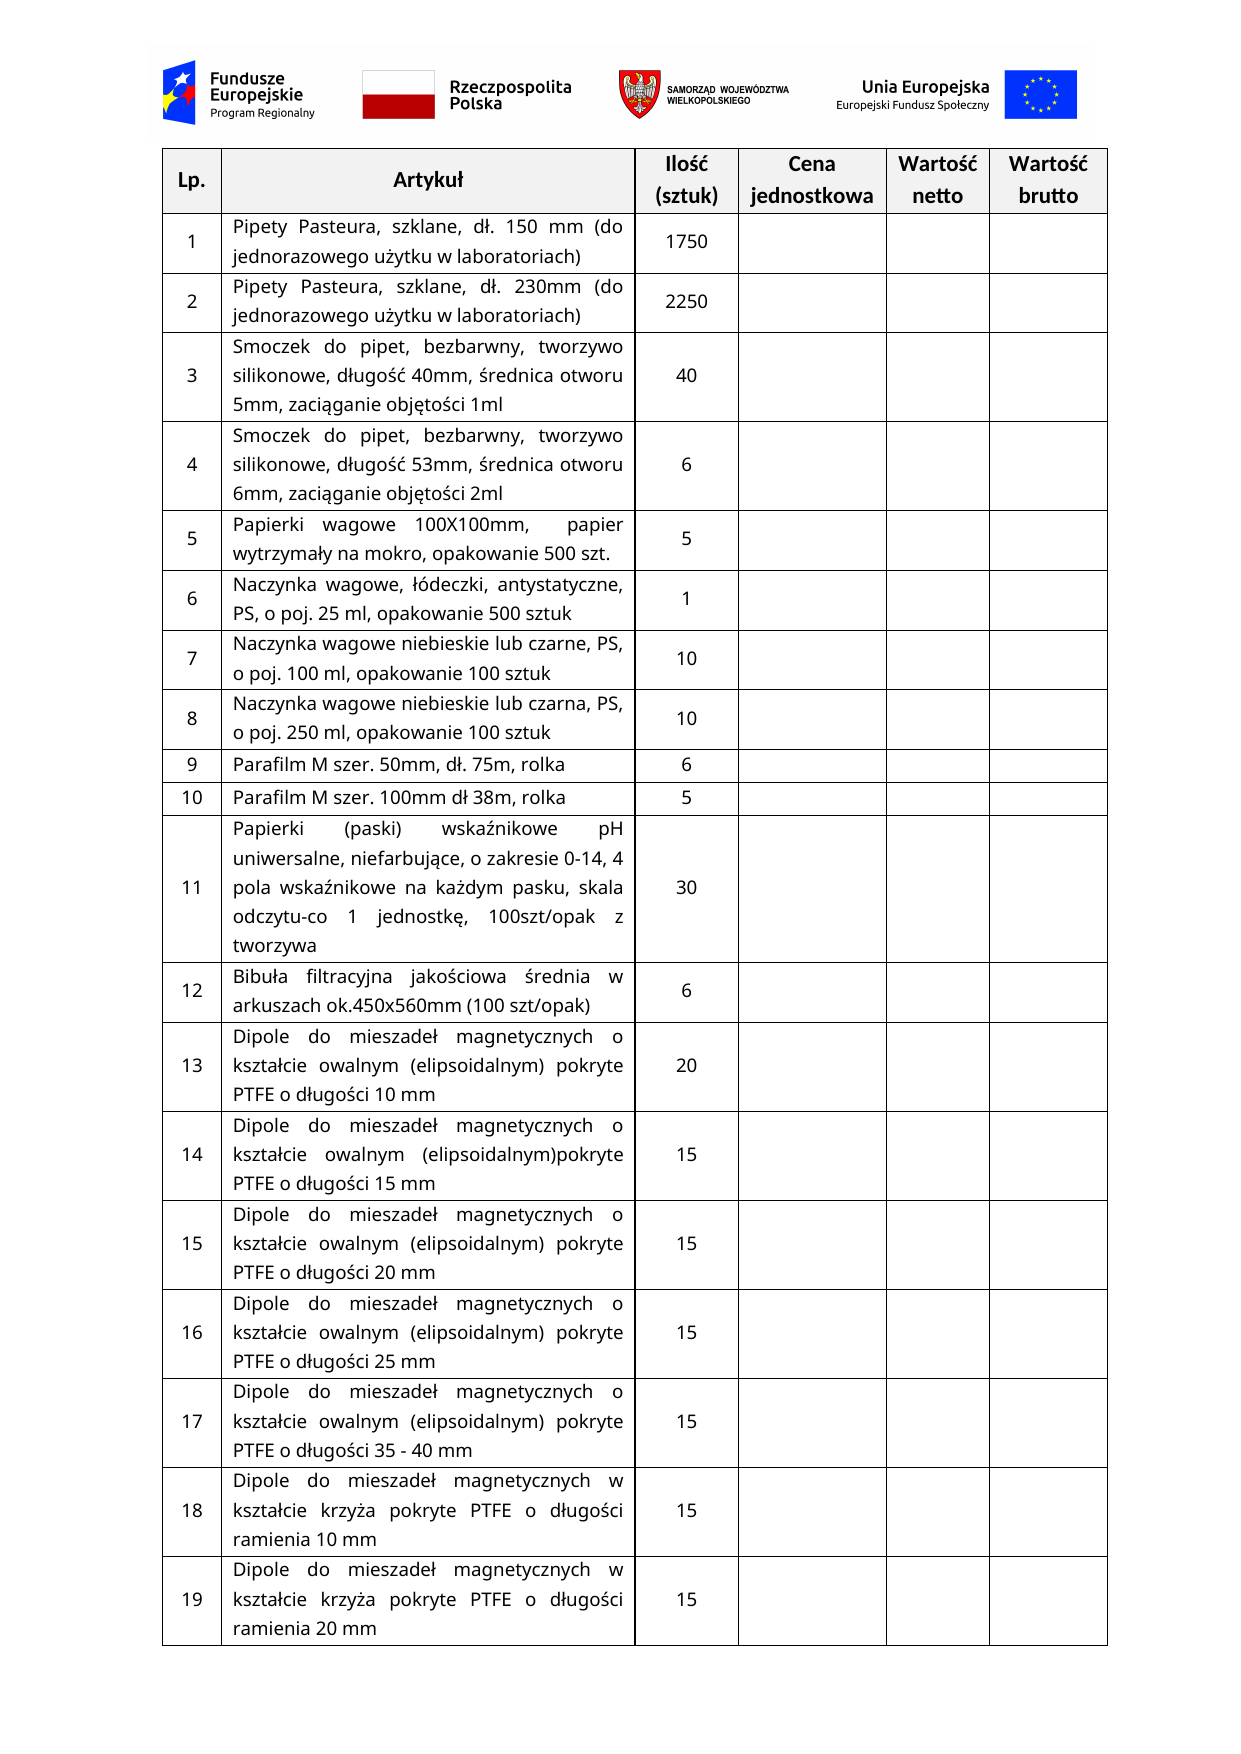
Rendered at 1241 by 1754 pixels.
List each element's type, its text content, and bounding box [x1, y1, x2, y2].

table_cell Dipole do mieszadeł magnetycznych o kształcie owalnym (elipsoidalnym) pokryte PTFE o długości 20 mm [222, 1201, 634, 1289]
table_header Artykuł [222, 149, 634, 213]
table_cell 16 [163, 1290, 221, 1378]
table_cell 6 [636, 422, 738, 510]
table_cell [990, 750, 1107, 782]
table_cell [887, 1112, 989, 1200]
table_cell [990, 422, 1107, 510]
table_cell [990, 1557, 1107, 1644]
table_cell [990, 571, 1107, 629]
table_cell 15 [636, 1557, 738, 1644]
table_cell 15 [163, 1201, 221, 1289]
table_cell 8 [163, 690, 221, 749]
table_cell [990, 1112, 1107, 1200]
table_cell [887, 1379, 989, 1467]
table_cell [739, 1379, 886, 1467]
table_cell 13 [163, 1023, 221, 1111]
table_cell [887, 422, 989, 510]
table_cell [887, 963, 989, 1022]
table_cell [990, 1201, 1107, 1289]
table_cell [887, 783, 989, 815]
table_cell Smoczek do pipet, bezbarwny, tworzywo silikonowe, długość 40mm, średnica otworu 5mm, zaciąganie objętości 1ml [222, 333, 634, 421]
table_cell [990, 511, 1107, 570]
table_cell Dipole do mieszadeł magnetycznych o kształcie owalnym (elipsoidalnym) pokryte PTFE o długości 25 mm [222, 1290, 634, 1378]
table_cell [887, 1557, 989, 1644]
table_cell [739, 333, 886, 421]
table_cell [739, 690, 886, 749]
table_cell [739, 1201, 886, 1289]
table_cell [990, 690, 1107, 749]
table_cell Naczynka wagowe, łódeczki, antystatyczne, PS, o poj. 25 ml, opakowanie 500 sztuk [222, 571, 634, 629]
table_cell [990, 1468, 1107, 1556]
table_cell [887, 750, 989, 782]
table_cell Pipety Pasteura, szklane, dł. 230mm (do jednorazowego użytku w laboratoriach) [222, 274, 634, 332]
table_cell 20 [636, 1023, 738, 1111]
table_cell Pipety Pasteura, szklane, dł. 150 mm (do jednorazowego użytku w laboratoriach) [222, 214, 634, 272]
table_cell 1750 [636, 214, 738, 272]
table_cell [887, 571, 989, 629]
table_cell Smoczek do pipet, bezbarwny, tworzywo silikonowe, długość 53mm, średnica otworu 6mm, zaciąganie objętości 2ml [222, 422, 634, 510]
table_cell [990, 333, 1107, 421]
table_header Wartość netto [887, 149, 989, 213]
table_cell 15 [636, 1290, 738, 1378]
table_cell [990, 783, 1107, 815]
table_cell 15 [636, 1379, 738, 1467]
table_cell [887, 511, 989, 570]
table_cell Dipole do mieszadeł magnetycznych o kształcie owalnym (elipsoidalnym) pokryte PTFE o długości 35 - 40 mm [222, 1379, 634, 1467]
picture [147, 44, 1093, 141]
table_cell [887, 214, 989, 272]
table_cell [739, 1468, 886, 1556]
table_cell 19 [163, 1557, 221, 1644]
table_cell 2250 [636, 274, 738, 332]
table_cell Papierki (paski) wskaźnikowe pH uniwersalne, niefarbujące, o zakresie 0-14, 4 pola wskaźnikowe na każdym pasku, skala odczytu-co 1 jednostkę, 100szt/opak z tworzywa [222, 816, 634, 962]
table_cell [990, 1379, 1107, 1467]
table_cell [887, 333, 989, 421]
table_cell [739, 422, 886, 510]
table_cell 15 [636, 1112, 738, 1200]
table_cell 10 [636, 631, 738, 689]
table_cell [739, 1290, 886, 1378]
table_cell 5 [163, 511, 221, 570]
table_cell 1 [636, 571, 738, 629]
table_cell 10 [636, 690, 738, 749]
table_cell 6 [636, 750, 738, 782]
table_cell [739, 1557, 886, 1644]
table_cell 4 [163, 422, 221, 510]
table_cell [887, 631, 989, 689]
table_cell Naczynka wagowe niebieskie lub czarne, PS, o poj. 100 ml, opakowanie 100 sztuk [222, 631, 634, 689]
table_cell 7 [163, 631, 221, 689]
table_header Cena jednostkowa [739, 149, 886, 213]
table_cell [739, 750, 886, 782]
table_cell [887, 690, 989, 749]
table_cell 9 [163, 750, 221, 782]
table_cell Naczynka wagowe niebieskie lub czarna, PS, o poj. 250 ml, opakowanie 100 sztuk [222, 690, 634, 749]
table_cell 18 [163, 1468, 221, 1556]
table_cell [887, 1201, 989, 1289]
table_cell [887, 1290, 989, 1378]
table_cell [739, 1023, 886, 1111]
table_cell [887, 1468, 989, 1556]
table_cell 12 [163, 963, 221, 1022]
table_cell 10 [163, 783, 221, 815]
table_cell Dipole do mieszadeł magnetycznych w kształcie krzyża pokryte PTFE o długości ramienia 20 mm [222, 1557, 634, 1644]
table_cell [990, 1023, 1107, 1111]
table_cell [887, 274, 989, 332]
table_cell Dipole do mieszadeł magnetycznych w kształcie krzyża pokryte PTFE o długości ramienia 10 mm [222, 1468, 634, 1556]
table_cell [739, 963, 886, 1022]
table_cell [739, 631, 886, 689]
table_cell 6 [163, 571, 221, 629]
table_cell 15 [636, 1468, 738, 1556]
table_cell [990, 816, 1107, 962]
table_cell [990, 1290, 1107, 1378]
table_header Ilość (sztuk) [636, 149, 738, 213]
table_cell [887, 1023, 989, 1111]
table_cell 5 [636, 783, 738, 815]
table_cell 30 [636, 816, 738, 962]
table_cell 11 [163, 816, 221, 962]
table_cell [739, 511, 886, 570]
table_cell [739, 783, 886, 815]
table_cell 40 [636, 333, 738, 421]
table_cell 5 [636, 511, 738, 570]
table_cell 6 [636, 963, 738, 1022]
table_cell Parafilm M szer. 100mm dł 38m, rolka [222, 783, 634, 815]
table_cell Bibuła filtracyjna jakościowa średnia w arkuszach ok.450x560mm (100 szt/opak) [222, 963, 634, 1022]
table_cell [739, 816, 886, 962]
table_cell [990, 214, 1107, 272]
table_cell 15 [636, 1201, 738, 1289]
table_cell [990, 631, 1107, 689]
table_cell [990, 274, 1107, 332]
table_cell 1 [163, 214, 221, 272]
table_cell [887, 816, 989, 962]
table_header Wartość brutto [990, 149, 1107, 213]
table_cell 17 [163, 1379, 221, 1467]
table_cell 2 [163, 274, 221, 332]
table_header Lp. [163, 149, 221, 213]
table_cell Dipole do mieszadeł magnetycznych o kształcie owalnym (elipsoidalnym)pokryte PTFE o długości 15 mm [222, 1112, 634, 1200]
table_cell [990, 963, 1107, 1022]
table_cell Papierki wagowe 100X100mm, papier wytrzymały na mokro, opakowanie 500 szt. [222, 511, 634, 570]
table_cell Parafilm M szer. 50mm, dł. 75m, rolka [222, 750, 634, 782]
table_cell [739, 571, 886, 629]
table_cell [739, 214, 886, 272]
table_cell 3 [163, 333, 221, 421]
table_cell [739, 1112, 886, 1200]
table_cell [739, 274, 886, 332]
table_cell Dipole do mieszadeł magnetycznych o kształcie owalnym (elipsoidalnym) pokryte PTFE o długości 10 mm [222, 1023, 634, 1111]
table_cell 14 [163, 1112, 221, 1200]
